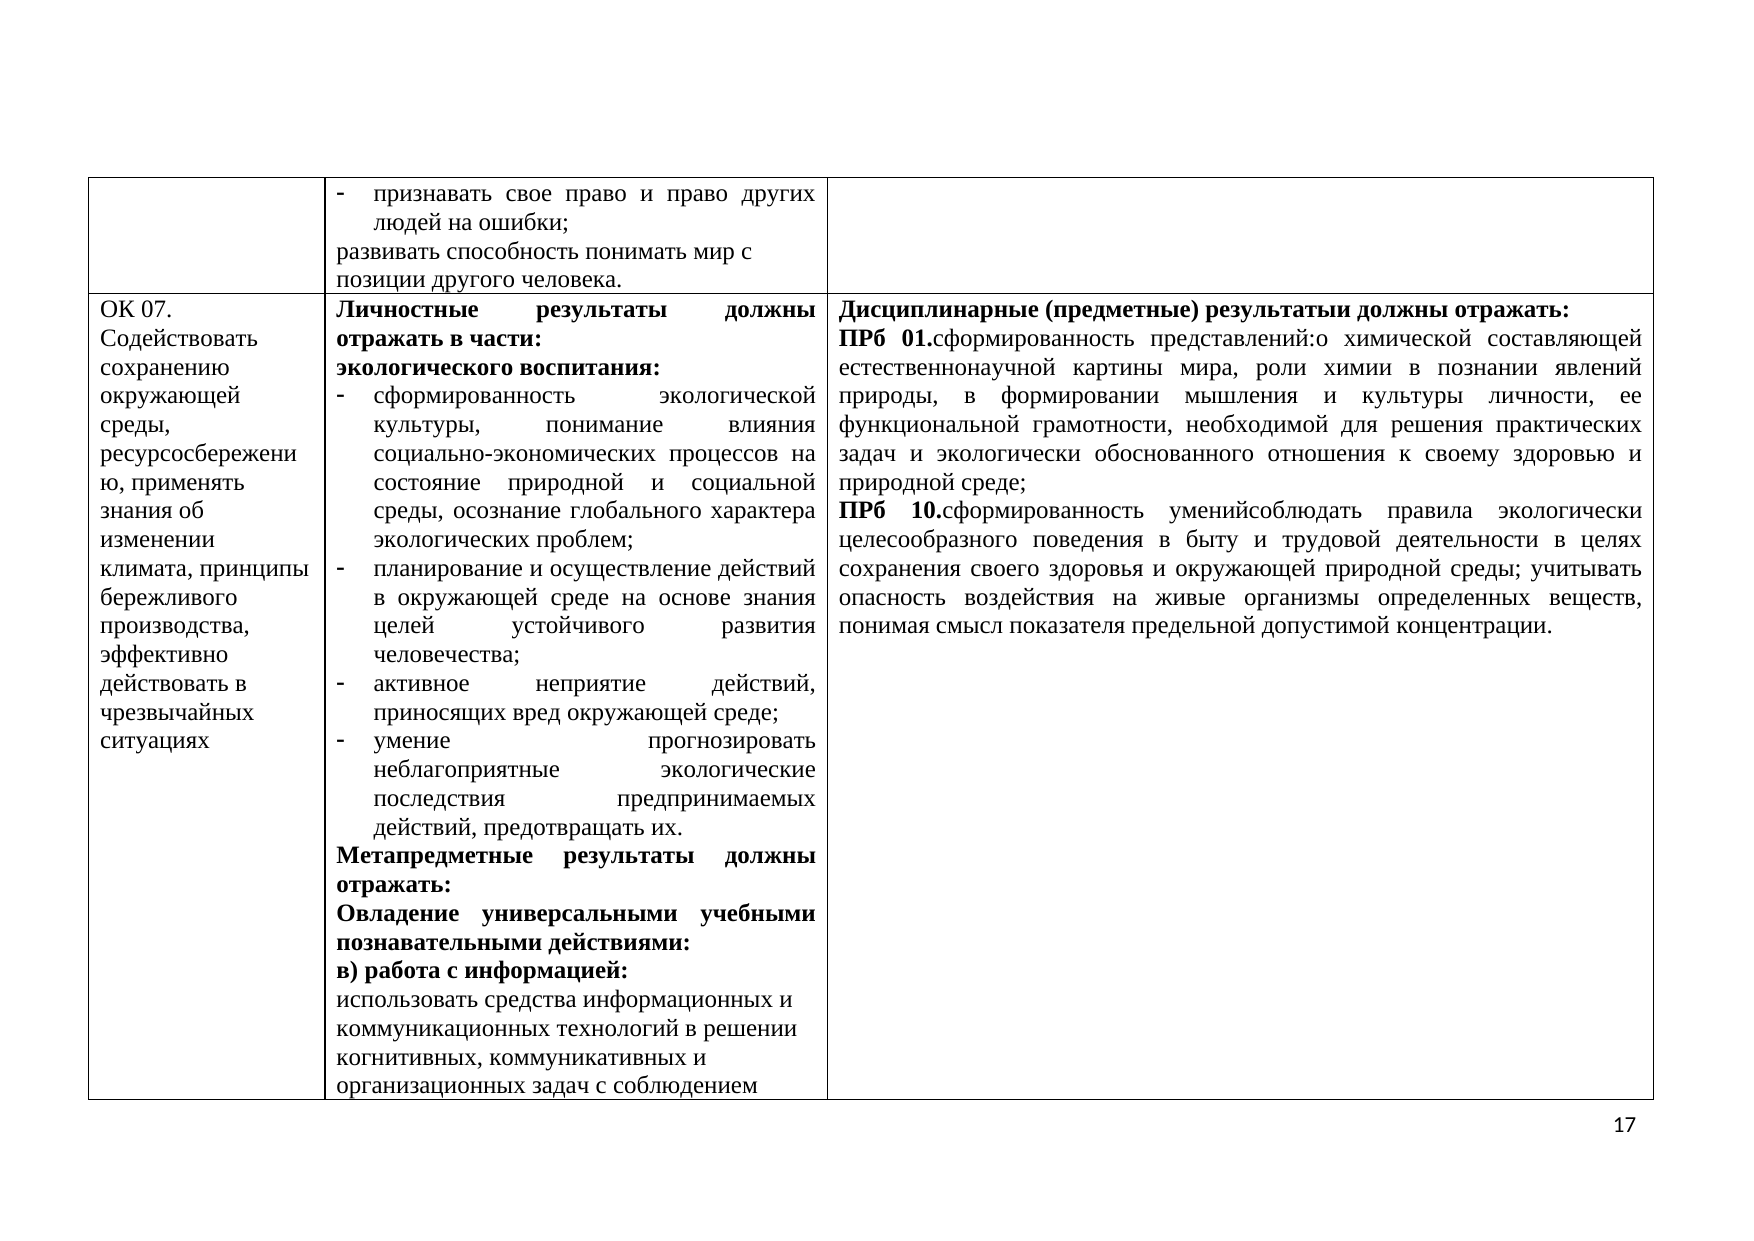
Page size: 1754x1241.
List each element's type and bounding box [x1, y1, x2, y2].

table_cell [828, 294, 1653, 1099]
table_cell [89, 294, 324, 1099]
table_cell [326, 178, 827, 293]
table_cell [89, 178, 324, 293]
table_cell [326, 294, 827, 1099]
table_cell [828, 178, 1653, 293]
